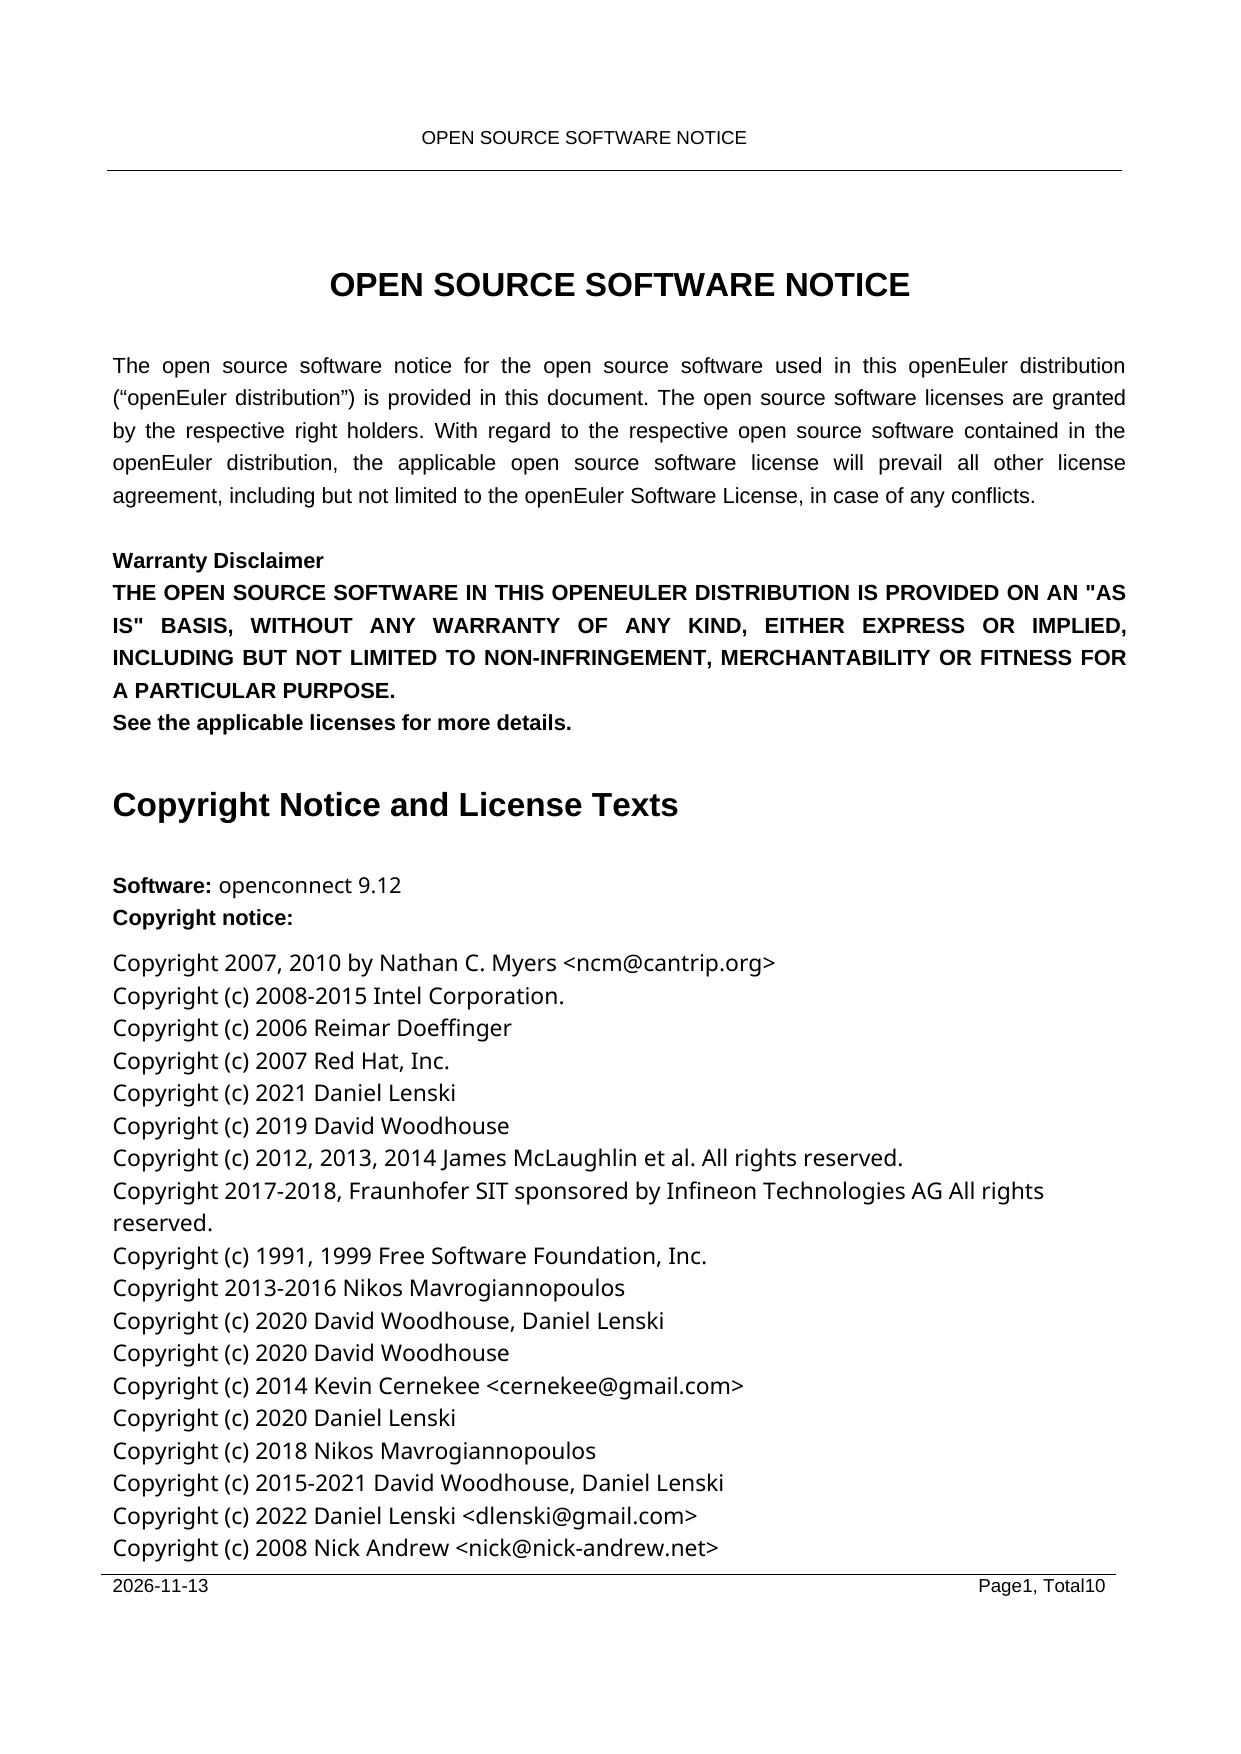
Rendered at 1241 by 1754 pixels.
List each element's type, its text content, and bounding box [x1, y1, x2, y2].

text Warranty Disclaimer [112, 544, 1128, 576]
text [112, 947, 1128, 1564]
text OPEN SOURCE SOFTWARE NOTICE [112, 251, 1128, 316]
text Copyright Notice and License Texts [112, 771, 1128, 836]
title Software: openconnect 9.12 [112, 869, 1128, 901]
text Copyright notice: [112, 901, 1128, 934]
text The open source software notice for the open source software used in this openEuler distribution (“openEuler distribution”) is provided in this document. The open source software licenses are granted by the respective right holders. With regard to the respective open source software contained in the openEuler distribution, the applicable open source software license will prevail all other license agreement, including but not limited to the openEuler Software License, in case of any conflicts. [112, 349, 1128, 511]
text THE OPEN SOURCE SOFTWARE IN THIS OPENEULER DISTRIBUTION IS PROVIDED ON AN "AS IS" BASIS, WITHOUT ANY WARRANTY OF ANY KIND, EITHER EXPRESS OR IMPLIED, INCLUDING BUT NOT LIMITED TO NON-INFRINGEMENT, MERCHANTABILITY OR FITNESS FOR A PARTICULAR PURPOSE. See the applicable licenses for more details. [112, 576, 1128, 739]
